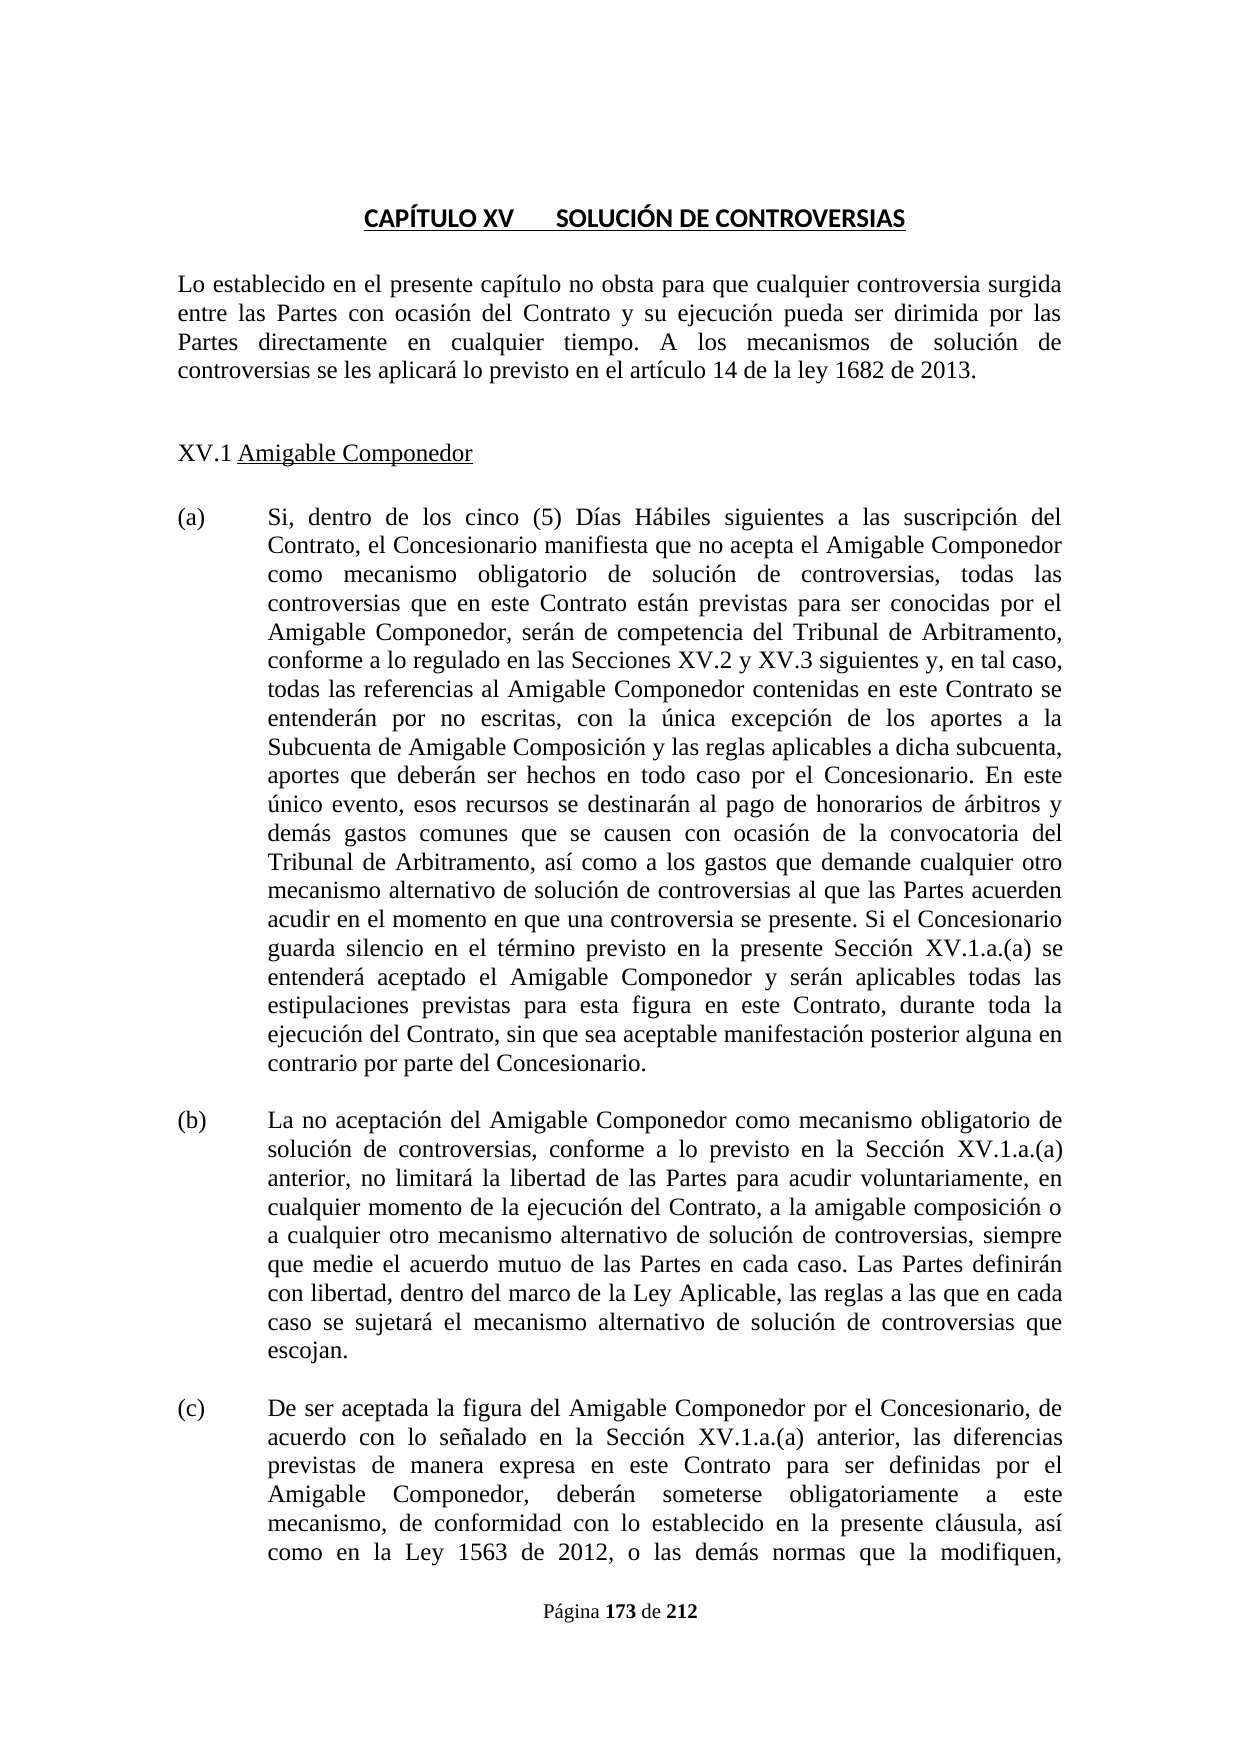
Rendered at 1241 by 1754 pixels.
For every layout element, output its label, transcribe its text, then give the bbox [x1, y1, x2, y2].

subtitle Amigable Componedor [177, 438, 1063, 467]
text Si, dentro de los cinco (5) Días Hábiles siguientes a las suscripción del Contrato, el Concesionario manifiesta que no acepta el Amigable Componedor como mecanismo obligatorio de solución de controversias, todas las controversias que en este Contrato están previstas para ser conocidas por el Amigable Componedor, serán de competencia del Tribunal de Arbitramento, conforme a lo regulado en las Secciones 15.2 y 15.3 siguientes y, en tal caso, todas las referencias al Amigable Componedor contenidas en este Contrato se entenderán por no escritas, con la única excepción de los aportes a la Subcuenta de Amigable Composición y las reglas aplicables a dicha subcuenta, aportes que deberán ser hechos en todo caso por el Concesionario. En este único evento, esos recursos se destinarán al pago de honorarios de árbitros y demás gastos comunes que se causen con ocasión de la convocatoria del Tribunal de Arbitramento, así como a los gastos que demande cualquier otro mecanismo alternativo de solución de controversias al que las Partes acuerden acudir en el momento en que una controversia se presente. Si el Concesionario guarda silencio en el término previsto en la presente Sección 15.1(a) se entenderá aceptado el Amigable Componedor y serán aplicables todas las estipulaciones previstas para esta figura en este Contrato, durante toda la ejecución del Contrato, sin que sea aceptable manifestación posterior alguna en contrario por parte del Concesionario. [177, 502, 1063, 1077]
text La no aceptación del Amigable Componedor como mecanismo obligatorio de solución de controversias, conforme a lo previsto en la Sección 15.1(a) anterior, no limitará la libertad de las Partes para acudir voluntariamente, en cualquier momento de la ejecución del Contrato, a la amigable composición o a cualquier otro mecanismo alternativo de solución de controversias, siempre que medie el acuerdo mutuo de las Partes en cada caso. Las Partes definirán con libertad, dentro del marco de la Ley Aplicable, las reglas a las que en cada caso se sujetará el mecanismo alternativo de solución de controversias que escojan. [177, 1106, 1063, 1364]
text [177, 1393, 1063, 1566]
text Lo establecido en el presente capítulo no obsta para que cualquier controversia surgida entre las Partes con ocasión del Contrato y su ejecución pueda ser dirimida por las Partes directamente en cualquier tiempo. A los mecanismos de solución de controversias se les aplicará lo previsto en el artículo 14 de la ley 1682 de 2013. [177, 269, 1063, 384]
subtitle SOLUCIÓN DE CONTROVERSIAS [207, 201, 1063, 234]
